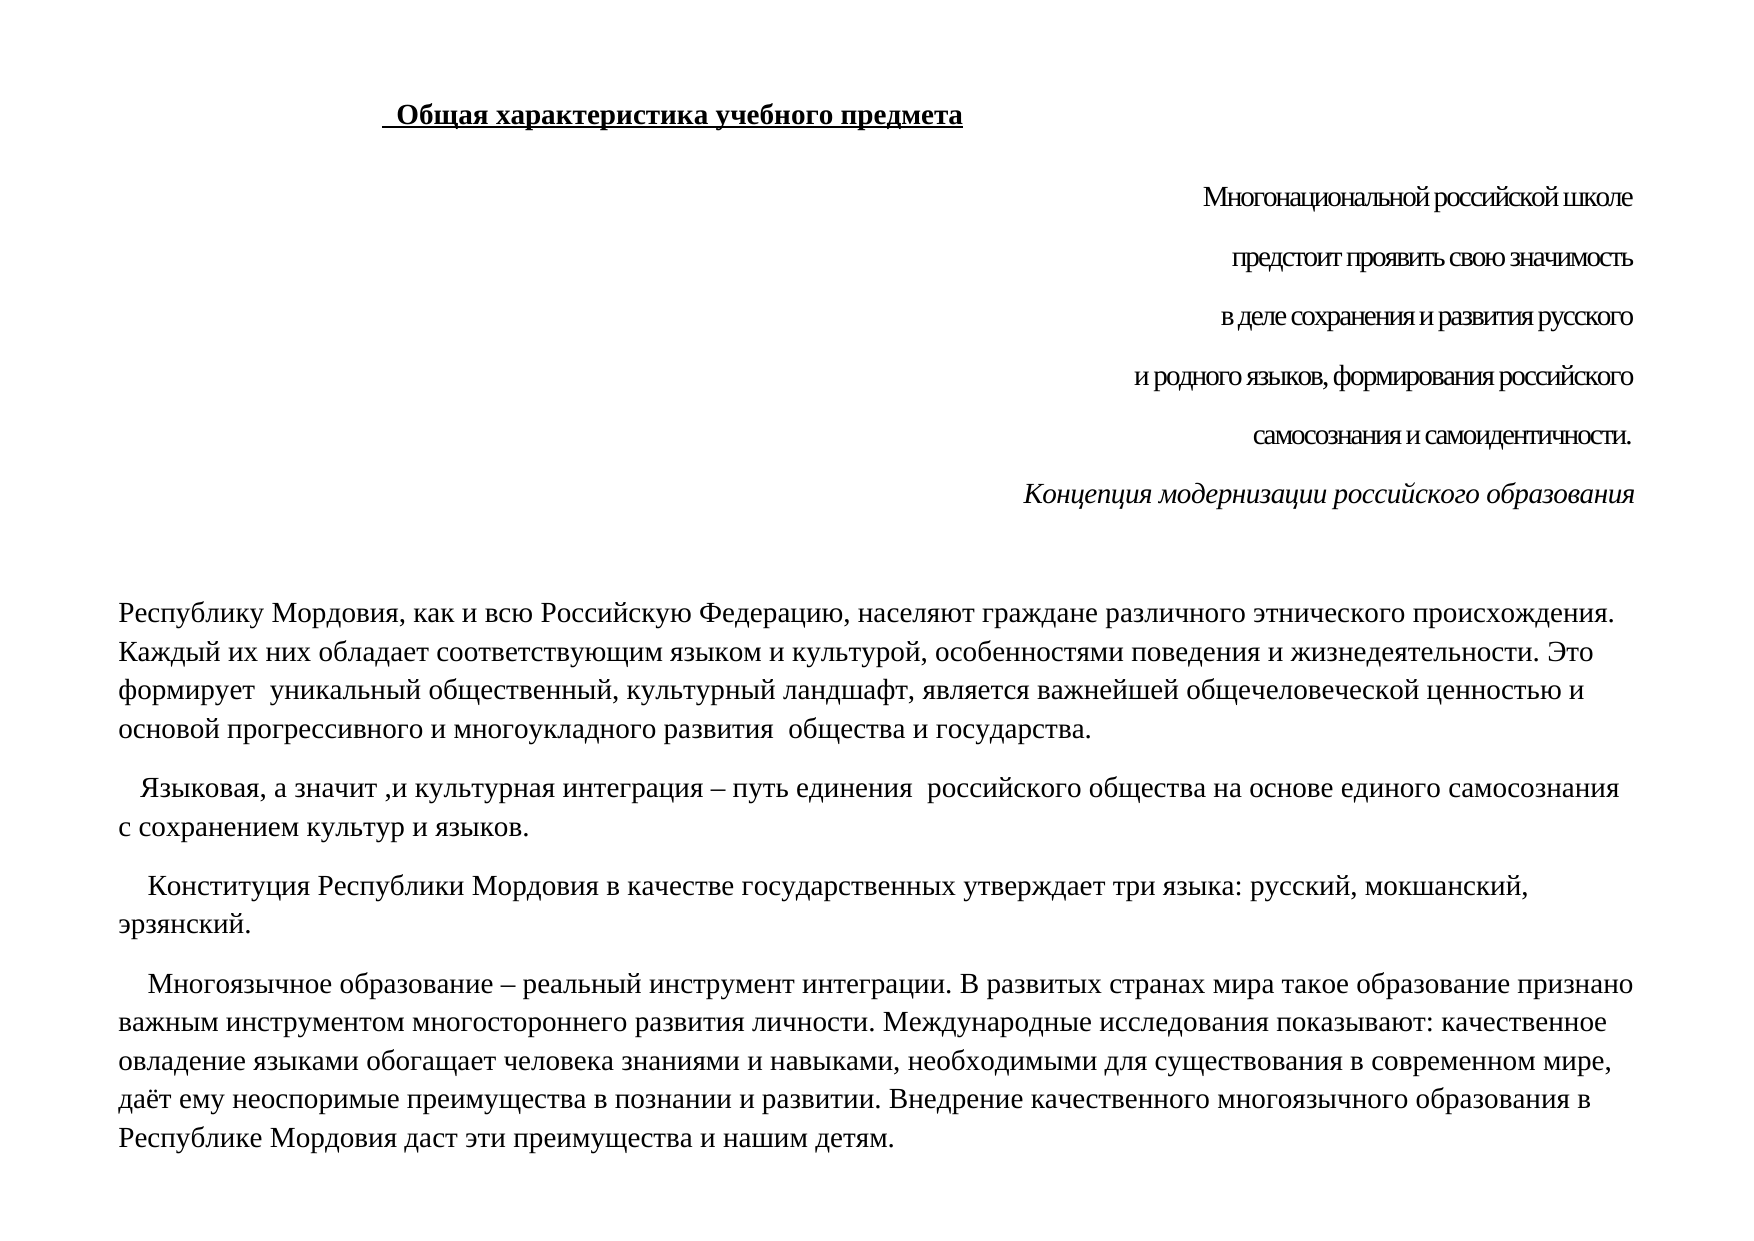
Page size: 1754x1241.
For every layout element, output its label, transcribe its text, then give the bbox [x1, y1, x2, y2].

text Языковая, а значит ,и культурная интеграция – путь единения российского общества на основе единого самосознания с сохранением культур и языков. [118, 770, 1636, 842]
text в деле сохранения и развития русского [118, 298, 1636, 332]
text самосознания и самоидентичности. [118, 417, 1634, 451]
text Республику Мордовия, как и всю Российскую Федерацию, населяют граждане различного этнического происхождения. Каждый их них обладает соответствующим языком и культурой, особенностями поведения и жизнедеятельности. Это формирует уникальный общественный, культурный ландшафт, является важнейшей общечеловеческой ценностью и основой прогрессивного и многоукладного развития общества и государства. [118, 595, 1636, 744]
text Конституция Республики Мордовия в качестве государственных утверждает три языка: русский, мокшанский, эрзянский. [118, 868, 1636, 940]
text и родного языков, формирования российского [118, 358, 1636, 391]
text Общая характеристика учебного предмета [118, 97, 1636, 131]
text Многоязычное образование – реальный инструмент интеграции. В развитых странах мира такое образование признано важным инструментом многостороннего развития личности. Международные исследования показывают: качественное овладение языками обогащает человека знаниями и навыками, необходимыми для существования в современном мире, даёт ему неоспоримые преимущества в познании и развитии. Внедрение качественного многоязычного образования в Республике Мордовия даст эти преимущества и нашим детям. [118, 966, 1636, 1154]
text предстоит проявить свою значимость [118, 239, 1636, 272]
text Многонациональной российской школе [118, 179, 1635, 213]
text Концепция модернизации российского образования [478, 476, 1635, 510]
